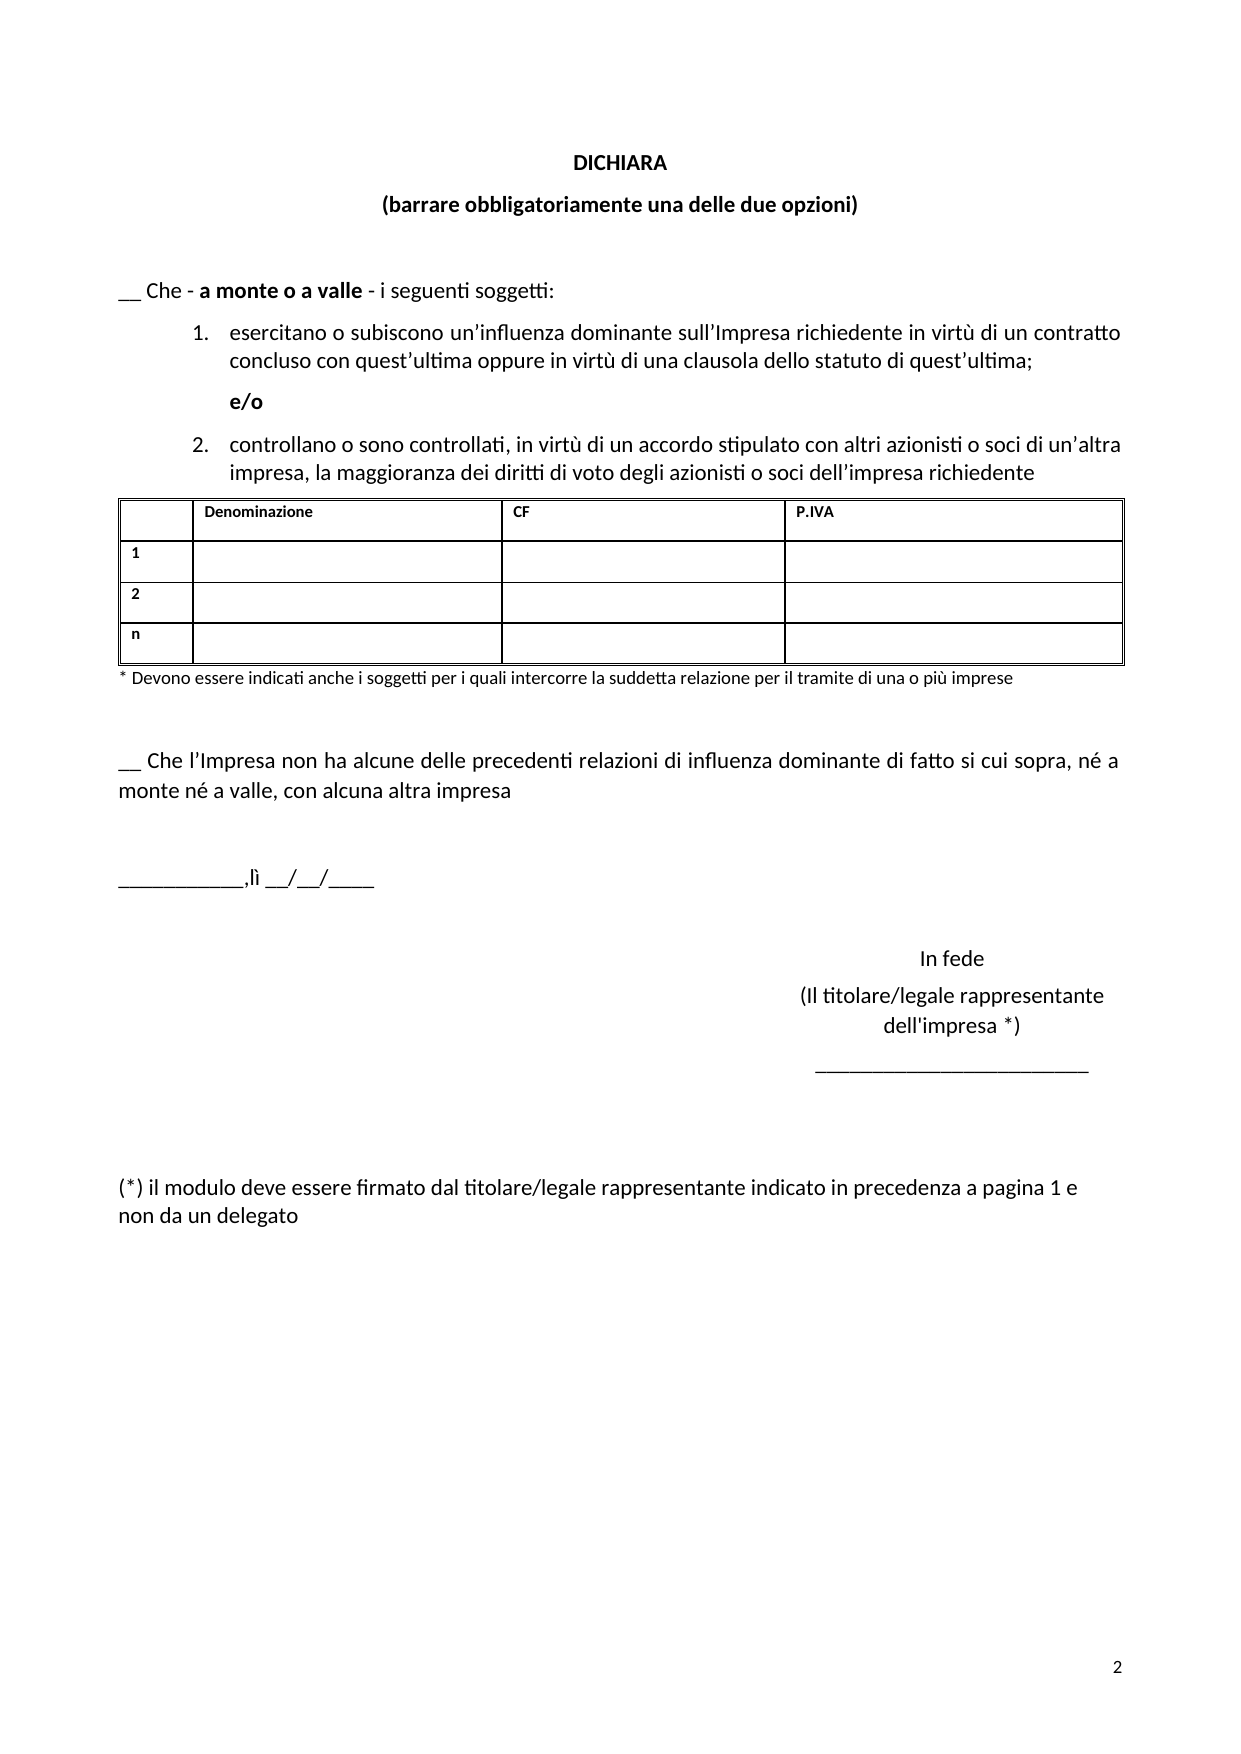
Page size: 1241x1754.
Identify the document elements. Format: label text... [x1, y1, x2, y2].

text * Devono essere indicati anche i soggetti per i quali intercorre la suddetta relazione per il tramite di una o più imprese [118, 666, 1122, 689]
text In fede [782, 944, 1122, 972]
table_cell [503, 542, 784, 581]
table_header CF [503, 501, 784, 540]
table_cell 1 [121, 542, 192, 581]
text __ Che l’Impresa non ha alcune delle precedenti relazioni di influenza dominante di fatto si cui sopra, né a monte né a valle, con alcuna altra impresa [118, 746, 1122, 804]
text ___________,lì __/__/____ [118, 863, 1122, 891]
table_cell [503, 583, 784, 622]
list controllano o sono controllati, in virtù di un accordo stipulato con altri azionisti o soci di un’altra impresa, la maggioranza dei diritti di voto degli azionisti o soci dell’impresa richiedente [192, 430, 1122, 486]
text (barrare obbligatoriamente una delle due opzioni) [118, 190, 1122, 218]
table_header P.IVA [786, 501, 1122, 540]
table_header [121, 501, 192, 540]
table_cell [786, 583, 1122, 622]
table_cell [194, 583, 501, 622]
text __ Che - a monte o a valle - i seguenti soggetti: [118, 276, 1122, 304]
table_header Denominazione [194, 501, 501, 540]
table_cell [503, 624, 784, 663]
text (*) il modulo deve essere firmato dal titolare/legale rappresentante indicato in precedenza a pagina 1 e non da un delegato [118, 1173, 1107, 1229]
text DICHIARA [118, 148, 1122, 176]
table_cell [786, 542, 1122, 581]
table_cell 2 [121, 583, 192, 622]
table_cell [786, 624, 1122, 663]
table_cell [194, 542, 501, 581]
table_cell n [121, 624, 192, 663]
text e/o [229, 387, 1122, 415]
list esercitano o subiscono un’influenza dominante sull’Impresa richiedente in virtù di un contratto concluso con quest’ultima oppure in virtù di una clausola dello statuto di quest’ultima; [192, 318, 1122, 374]
text ________________________ [782, 1048, 1122, 1076]
text (Il titolare/legale rappresentante dell'impresa *) [782, 981, 1122, 1039]
table_cell [194, 624, 501, 663]
